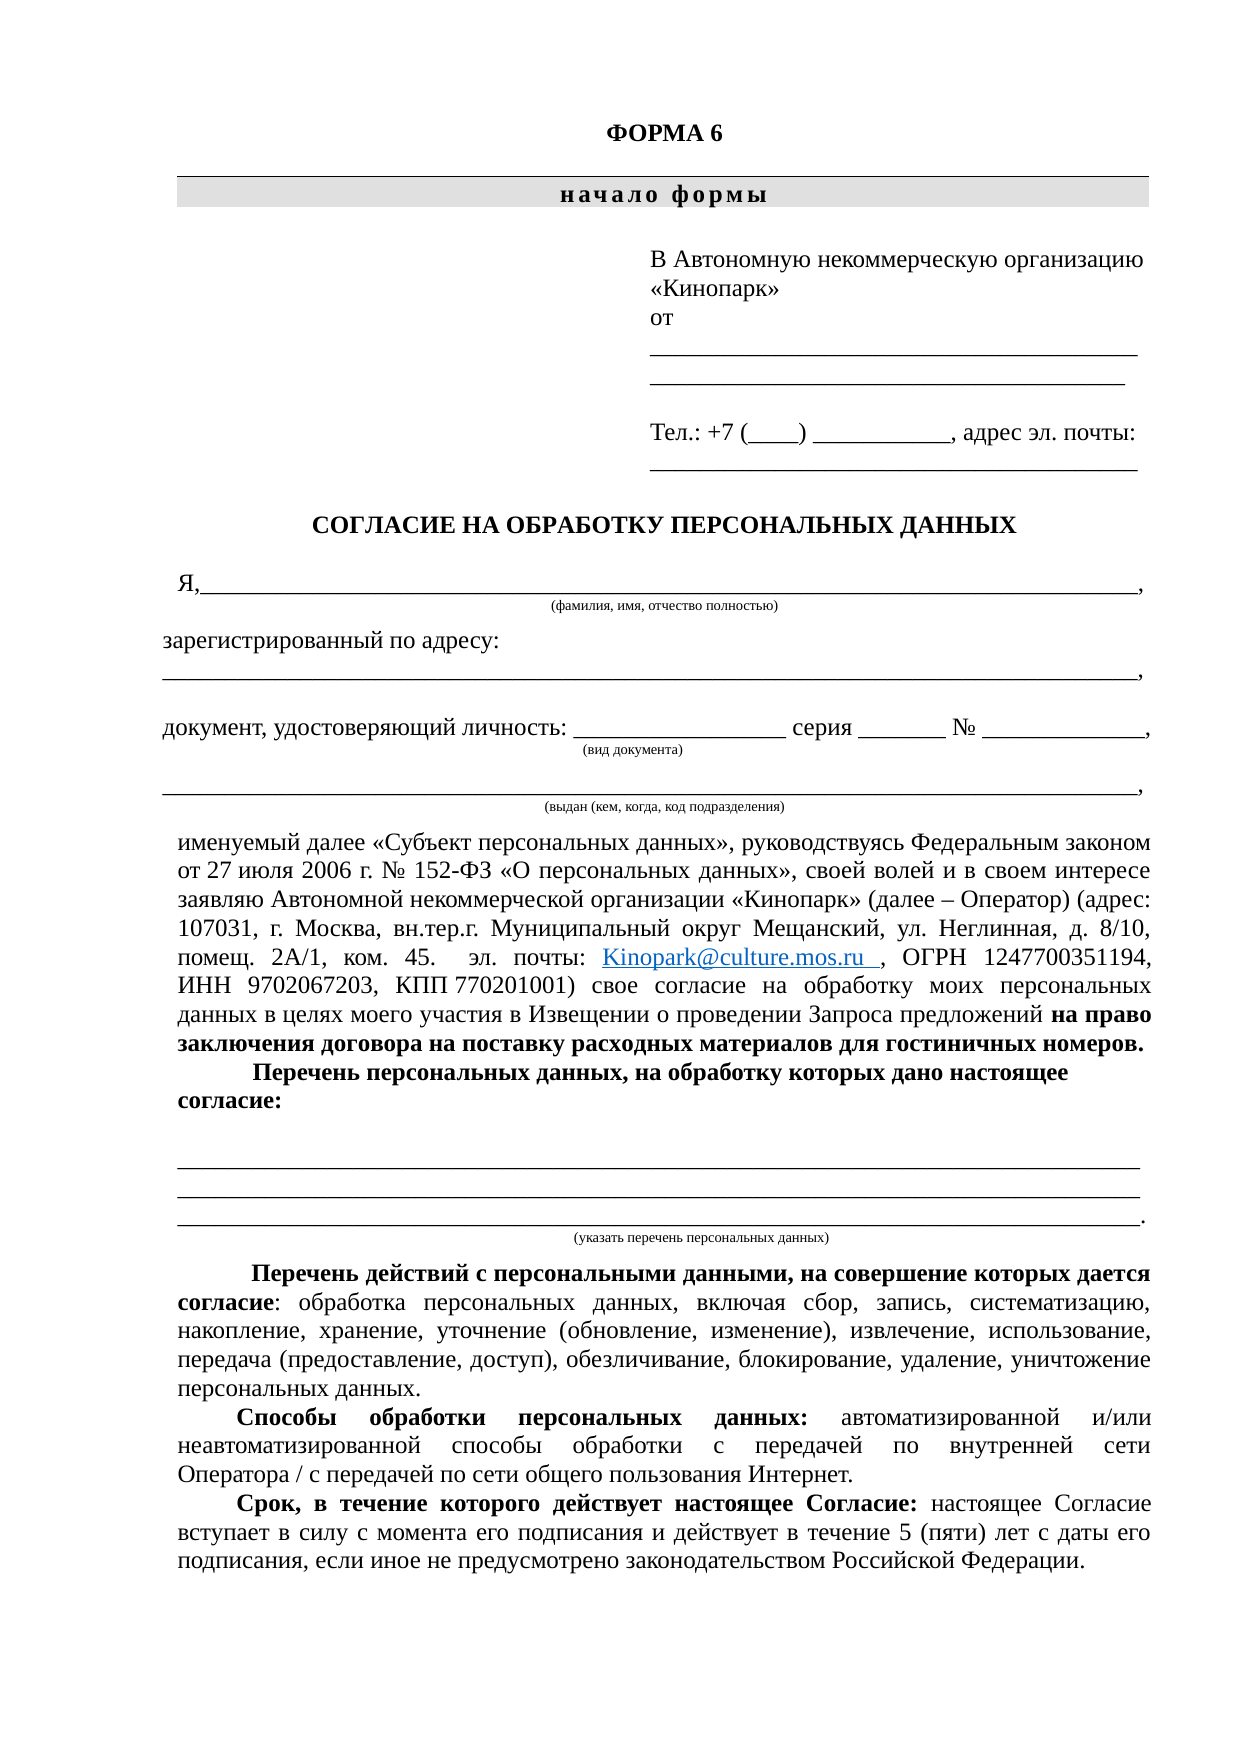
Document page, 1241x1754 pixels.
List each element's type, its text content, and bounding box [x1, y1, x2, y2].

text Срок, в течение которого действует настоящее Согласие: настоящее Согласие вступает в силу с момента его подписания и действует в течение 5 (пяти) лет с даты его подписания, если иное не предусмотрено законодательством Российской Федерации. [177, 1488, 1152, 1574]
text ФОРМА 6 [177, 118, 1152, 147]
text начало формы [177, 177, 1149, 207]
text Перечень персональных данных, на обработку которых дано настоящее согласие: [177, 1057, 1152, 1114]
text зарегистрированный по адресу: [162, 626, 1152, 654]
text именуемый далее «Субъект персональных данных», руководствуясь Федеральным законом от 27 июля 2006 г. № 152-ФЗ «О персональных данных», своей волей и в своем интересе заявляю Автономной некоммерческой организации «Кинопарк» (далее – Оператор) (адрес: 107031, г. Москва, вн.тер.г. Муниципальный округ Мещанский, ул. Неглинная, д. 8/10, помещ. 2А/1, ком. 45. эл. почты: Kinopark@culture.mos.ru , ОГРН 1247700351194, ИНН 9702067203, КПП 770201001) свое согласие на обработку моих персональных данных в целях моего участия в Извещении о проведении Запроса предложений на право заключения договора на поставку расходных материалов для гостиничных номеров. [177, 827, 1152, 1057]
text Перечень действий с персональными данными, на совершение которых дается согласие: обработка персональных данных, включая сбор, запись, систематизацию, накопление, хранение, уточнение (обновление, изменение), извлечение, использование, передача (предоставление, доступ), обезличивание, блокирование, удаление, уничтожение персональных данных. [177, 1258, 1152, 1402]
text документ, удостоверяющий личность: _________________ серия _______ № _____________, [162, 712, 1152, 741]
text (выдан (кем, когда, код подразделения) [177, 798, 1152, 827]
text (вид документа) [546, 741, 1152, 769]
text Способы обработки персональных данных: автоматизированной и/или неавтоматизированной способы обработки с передачей по внутренней сети Оператора / с передачей по сети общего пользования Интернет. [177, 1402, 1152, 1488]
text _______________________________________________________________________________________________________________________________________________________________________________________________________________________________________. [177, 1143, 1152, 1229]
table_header В Автономную некоммерческую организацию «Кинопарк» от _____________________________________________________________________________ Тел.: +7 (____) ___________, адрес эл. почты: _______________________________________ [177, 236, 1152, 511]
text (фамилия, имя, отчество полностью) [177, 597, 1152, 626]
text (указать перечень персональных данных) [177, 1229, 1152, 1258]
text ______________________________________________________________________________, [162, 654, 1152, 683]
text СОГЛАСИЕ НА ОБРАБОТКУ ПЕРСОНАЛЬНЫХ ДАННЫХ [177, 511, 1152, 539]
text Я,___________________________________________________________________________, [177, 568, 1152, 597]
text ______________________________________________________________________________, [162, 769, 1152, 798]
